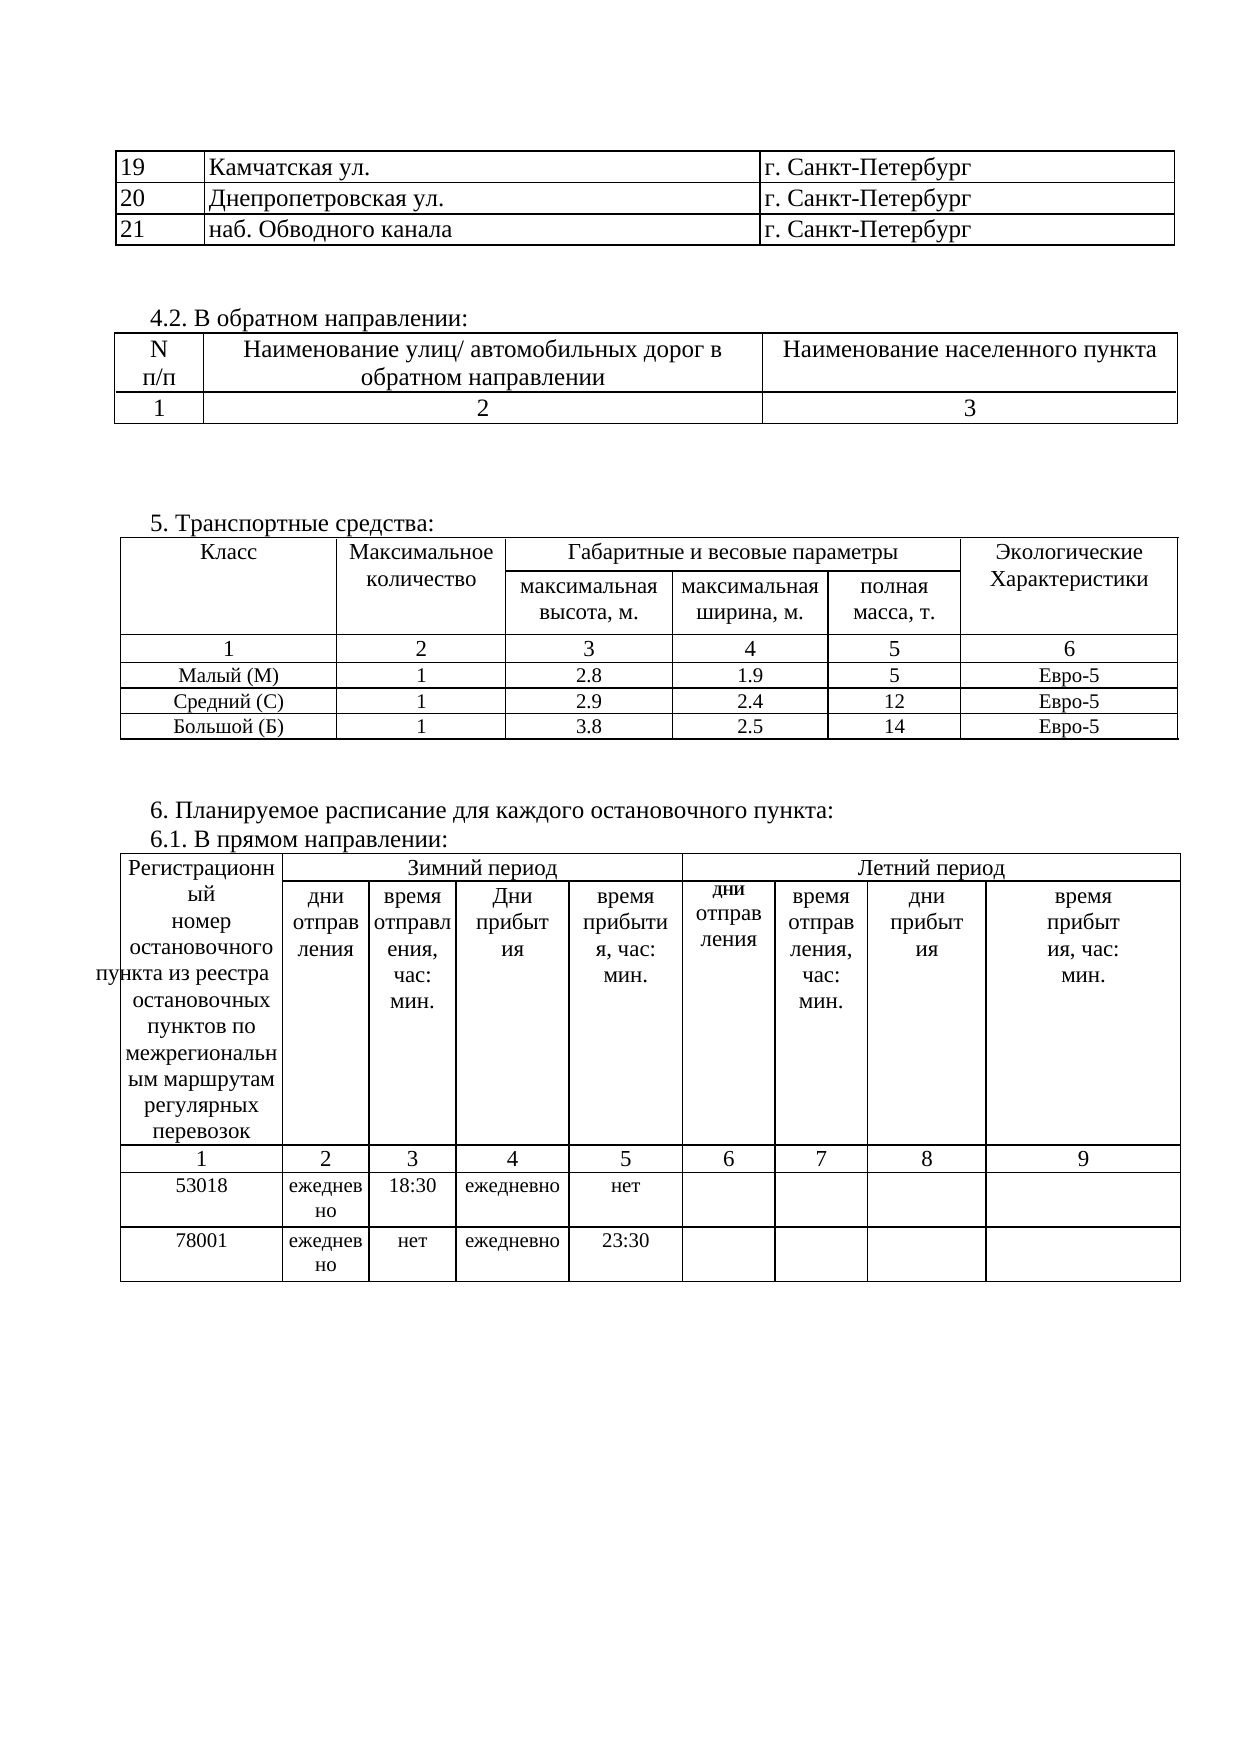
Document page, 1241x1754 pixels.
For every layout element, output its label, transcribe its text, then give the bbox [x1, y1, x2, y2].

table_cell 3 [370, 1146, 455, 1172]
table_cell ежедневно [283, 1173, 368, 1226]
text 6. Планируемое расписание для каждого остановочного пункта: [150, 795, 1090, 824]
table_header Летний период [683, 854, 1180, 880]
table_header Наименование улиц/ автомобильных дорог в обратном направлении [204, 334, 762, 391]
table_cell 12 [829, 689, 960, 713]
table_header Экологические Характеристики [961, 538, 1177, 633]
table_cell [776, 1173, 867, 1226]
table_cell 6 [961, 635, 1177, 661]
table_header N п/п [115, 334, 203, 391]
table_cell г. Санкт-Петербург [761, 152, 1174, 181]
text 6.1. В прямом направлении: [150, 824, 1090, 852]
table_cell 7 [776, 1146, 867, 1172]
table_cell 20 [117, 183, 204, 213]
table_header Максимальное количество [337, 538, 505, 633]
table_cell ежедневно [283, 1228, 368, 1281]
table_cell 1 [121, 635, 336, 661]
table_cell время отправл ения, час: мин. [370, 882, 455, 1144]
table_cell максимальная высота, м. [506, 572, 672, 633]
table_cell максимальная ширина, м. [673, 572, 827, 633]
table_cell Малый (М) [121, 663, 336, 687]
table_cell время отправ ления, час: мин. [776, 882, 867, 1144]
table_cell ДНИ отправ ления [683, 882, 774, 1144]
table_header Зимний период [283, 854, 682, 880]
table_cell 8 [868, 1146, 985, 1172]
table_cell 78001 [121, 1228, 282, 1281]
table_cell 2.4 [673, 689, 827, 713]
table_cell 18:30 [370, 1173, 455, 1226]
text 4.2. В обратном направлении: [150, 303, 1090, 332]
table_header Регистрационный номер остановочного пункта из реестра остановочных пунктов по межрегиональным маршрутам регулярных перевозок [121, 854, 282, 1144]
table_cell полная масса, т. [829, 572, 960, 633]
table_cell 14 [829, 714, 960, 738]
table_cell ежедневно [457, 1228, 568, 1281]
table_cell 1 [121, 1146, 282, 1172]
table_cell 4 [673, 635, 827, 661]
table_cell 21 [117, 215, 204, 244]
table_cell [987, 1173, 1180, 1226]
table_cell нет [370, 1228, 455, 1281]
table_cell 1 [337, 689, 505, 713]
table_cell 2.8 [506, 663, 672, 687]
table_cell [987, 1228, 1180, 1281]
table_cell 2 [337, 635, 505, 661]
table_cell 1.9 [673, 663, 827, 687]
table_cell Средний (С) [121, 689, 336, 713]
table_header Габаритные и весовые параметры [506, 538, 960, 570]
table_cell [868, 1173, 985, 1226]
table_cell 3 [506, 635, 672, 661]
table_cell 23:30 [570, 1228, 682, 1281]
table_cell г. Санкт-Петербург [761, 183, 1174, 213]
table_cell 5 [829, 635, 960, 661]
table_cell 4 [457, 1146, 568, 1172]
table_cell 2.5 [673, 714, 827, 738]
table_cell 19 [117, 152, 204, 181]
table_cell [683, 1228, 774, 1281]
table_cell 5 [570, 1146, 682, 1172]
table_cell Камчатская ул. [205, 152, 759, 181]
table_header Класс [121, 538, 336, 633]
table_cell 2 [204, 393, 762, 423]
table_cell наб. Обводного канала [205, 215, 759, 244]
table_cell Большой (Б) [121, 714, 336, 738]
table_cell 1 [337, 663, 505, 687]
table_cell дни прибыт ия [868, 882, 985, 1144]
table_cell 53018 [121, 1173, 282, 1226]
table_cell [683, 1173, 774, 1226]
table_cell 2.9 [506, 689, 672, 713]
table_cell 3.8 [506, 714, 672, 738]
table_cell Евро-5 [961, 714, 1177, 738]
table_cell 1 [337, 714, 505, 738]
table_cell время прибыт ия, час: мин. [987, 882, 1180, 1144]
table_cell 1 [115, 392, 203, 423]
table_cell время прибыти я, час: мин. [570, 882, 682, 1144]
table_header Наименование населенного пункта [763, 334, 1177, 391]
table_cell 2 [283, 1146, 368, 1172]
table_cell нет [570, 1173, 682, 1226]
table_cell 6 [683, 1146, 774, 1172]
table_cell Днепропетровская ул. [205, 183, 759, 213]
table_cell 9 [987, 1146, 1180, 1172]
table_cell [776, 1228, 867, 1281]
table_cell г. Санкт-Петербург [761, 215, 1174, 244]
table_cell Евро-5 [961, 663, 1177, 687]
table_cell [868, 1228, 985, 1281]
table_cell ежедневно [457, 1173, 568, 1226]
table_cell Евро-5 [961, 689, 1177, 713]
table_cell 5 [829, 663, 960, 687]
table_cell дни отправ ления [283, 882, 368, 1144]
table_cell 3 [763, 391, 1177, 423]
table_cell Дни прибыт ия [457, 882, 568, 1144]
text 5. Транспортные средства: [150, 508, 1090, 537]
